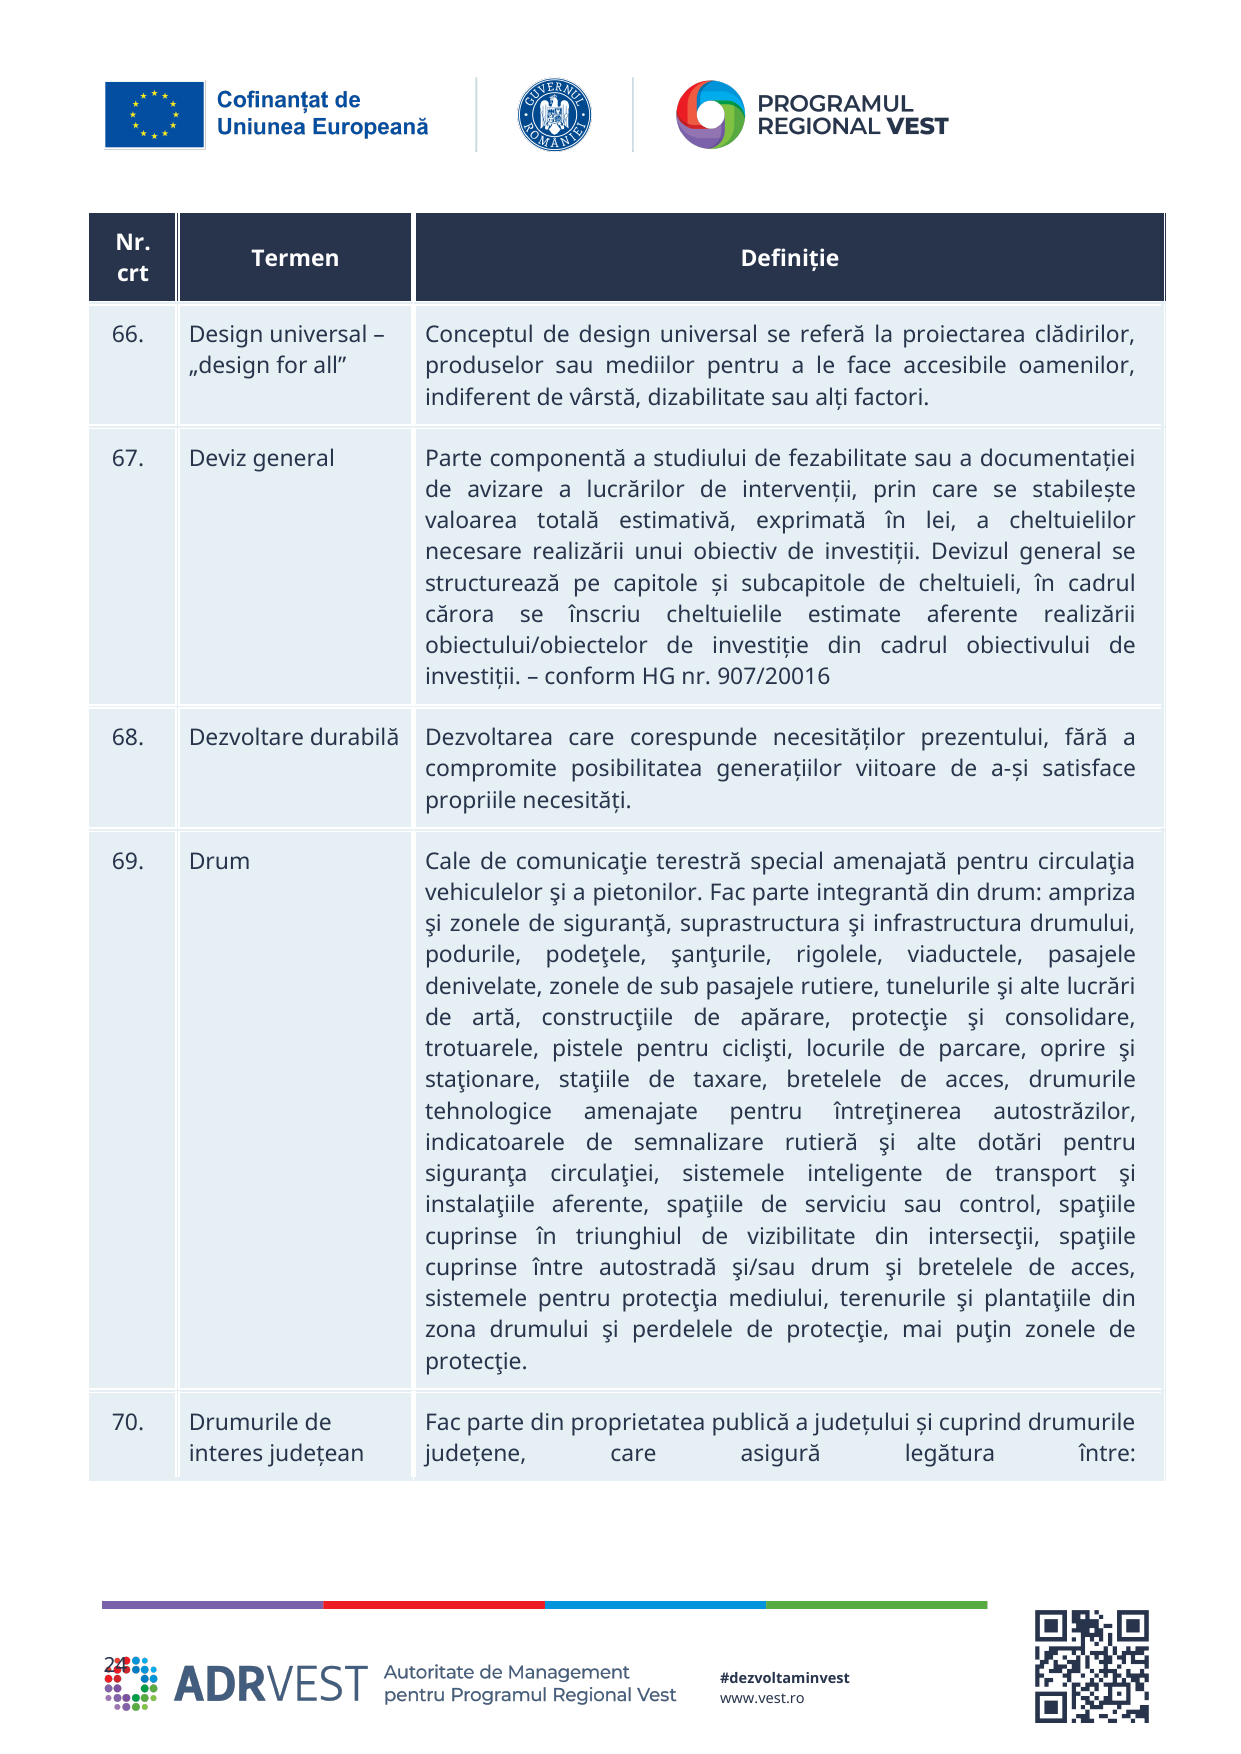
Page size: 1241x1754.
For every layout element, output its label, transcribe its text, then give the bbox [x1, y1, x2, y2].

table_cell [89, 429, 175, 704]
table_cell [89, 832, 175, 1388]
table_header Termen [180, 213, 411, 301]
picture [103, 77, 949, 152]
table_cell [89, 709, 175, 827]
table_cell Dezvoltare durabilă [180, 709, 411, 827]
table_cell Dezvoltarea care corespunde necesităților prezentului, fără a compromite posibilitatea generațiilor viitoare de a-şi satisface propriile necesități. [414, 704, 1166, 827]
picture [767, 1601, 1158, 1732]
picture [93, 1653, 683, 1715]
table_cell Parte componentă a studiului de fezabilitate sau a documentației de avizare a lucrărilor de intervenții, prin care se stabileşte valoarea totală estimativă, exprimată în lei, a cheltuielilor necesare realizării unui obiectiv de investiții. Devizul general se structurează pe capitole şi subcapitole de cheltuieli, în cadrul cărora se înscriu cheltuielile estimate aferente realizării obiectului/obiectelor de investiție din cadrul obiectivului de investiții. – conform HG nr. 907/20016 [414, 424, 1166, 704]
table_cell [89, 306, 175, 424]
table_cell Deviz general [180, 429, 411, 704]
table_cell [89, 1393, 177, 1481]
table_header Definiție [416, 213, 1164, 301]
table_cell Conceptul de design universal se referă la proiectarea clădirilor, produselor sau mediilor pentru a le face accesibile oamenilor, indiferent de vârstă, dizabilitate sau alți factori. [414, 301, 1166, 424]
table_header Nr. crt [89, 213, 175, 301]
table_cell Cale de comunicaţie terestră special amenajată pentru circulaţia vehiculelor şi a pietonilor. Fac parte integrantă din drum: ampriza şi zonele de siguranţă, suprastructura şi infrastructura drumului, podurile, podeţele, şanţurile, rigolele, viaductele, pasajele denivelate, zonele de sub pasajele rutiere, tunelurile şi alte lucrări de artă, construcţiile de apărare, protecţie şi consolidare, trotuarele, pistele pentru ciclişti, locurile de parcare, oprire şi staţionare, staţiile de taxare, bretelele de acces, drumurile tehnologice amenajate pentru întreţinerea autostrăzilor, indicatoarele de semnalizare rutieră şi alte dotări pentru siguranţa circulaţiei, sistemele inteligente de transport şi instalaţiile aferente, spaţiile de serviciu sau control, spaţiile cuprinse în triunghiul de vizibilitate din intersecţii, spaţiile cuprinse între autostradă şi/sau drum şi bretelele de acces, sistemele pentru protecţia mediului, terenurile şi plantaţiile din zona drumului şi perdelele de protecţie, mai puţin zonele de protecţie. [414, 828, 1166, 1388]
table_cell Design universal – „design for all” [180, 306, 411, 424]
table_cell Drum [180, 832, 411, 1388]
picture [42, 1601, 544, 1609]
table_cell Drumurile de interes județean [177, 1388, 413, 1481]
